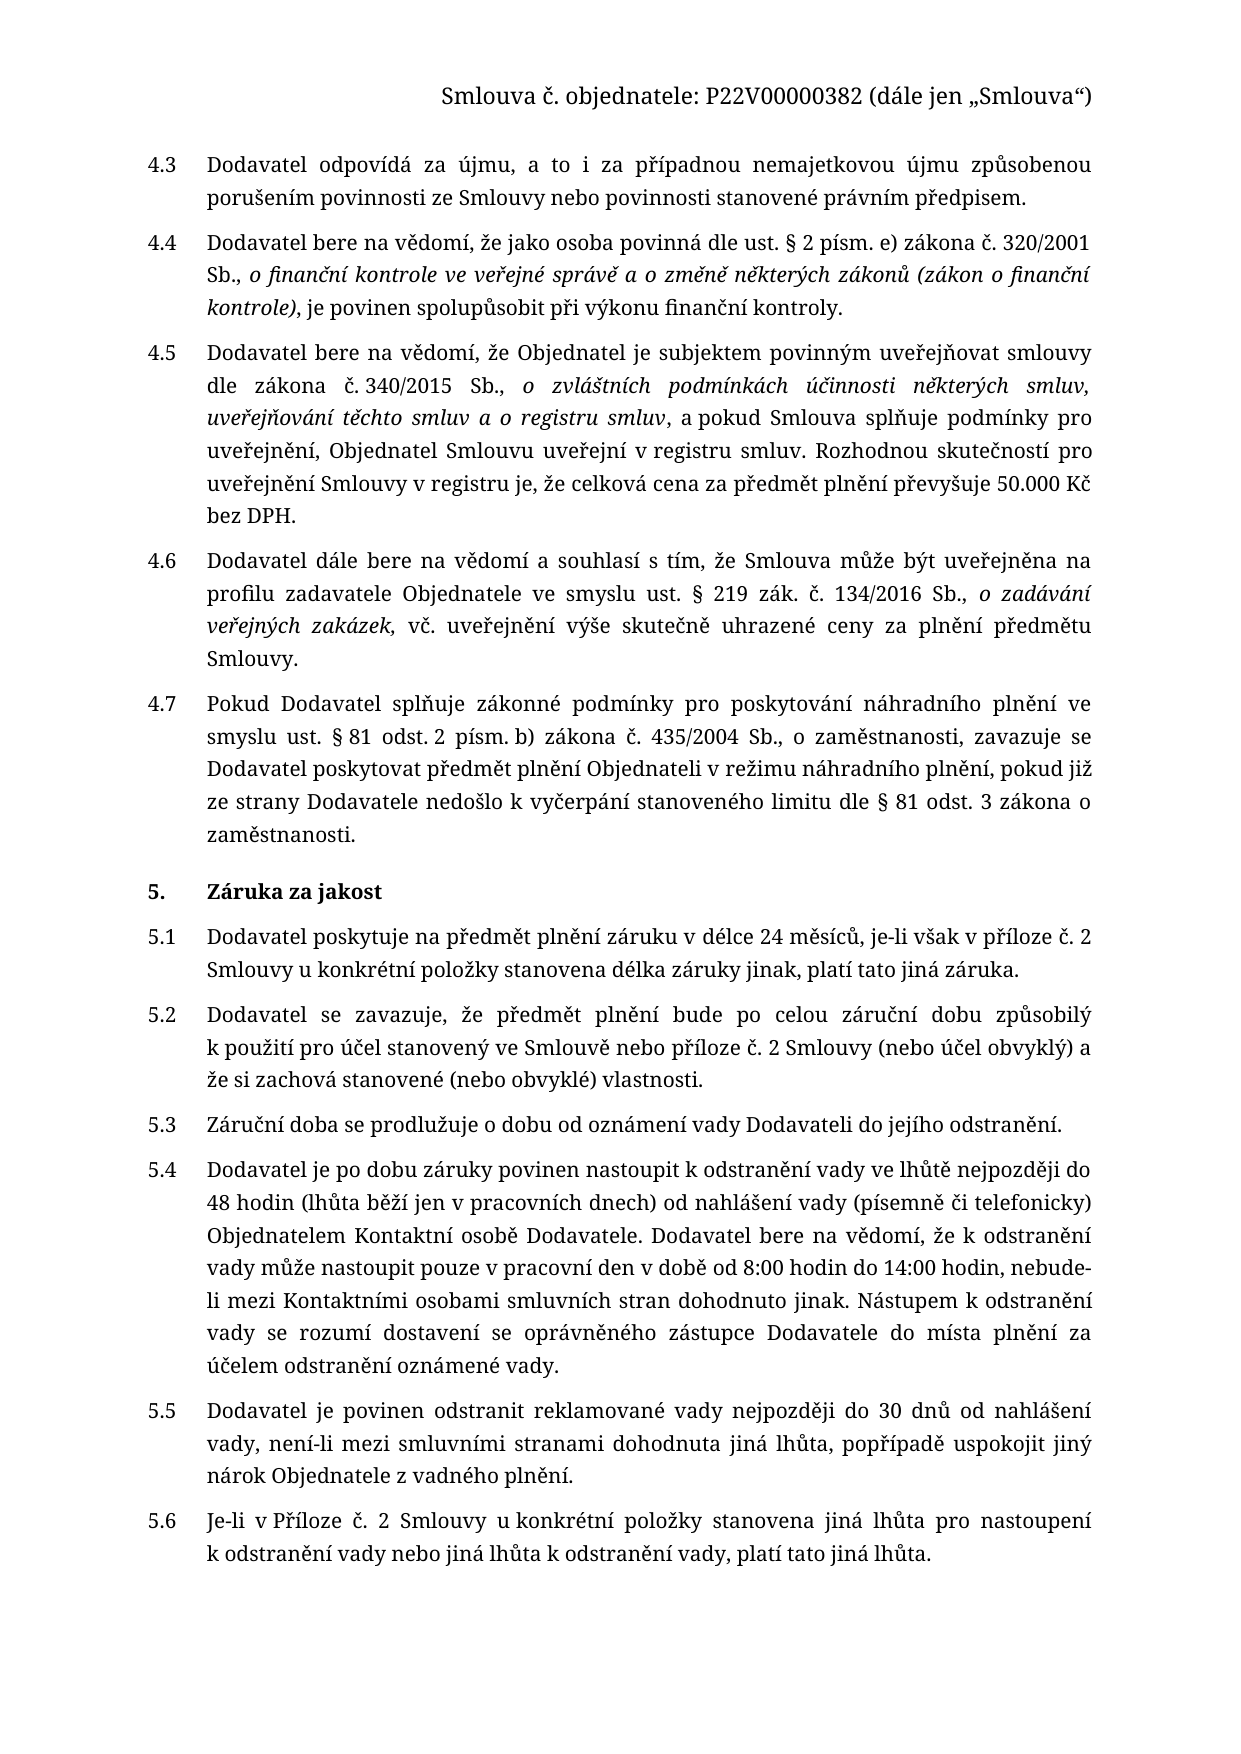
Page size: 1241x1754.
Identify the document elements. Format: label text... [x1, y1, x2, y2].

list Záruční doba se prodlužuje o dobu od oznámení vady Dodavateli do jejího odstranění. [148, 1110, 1093, 1139]
list Dodavatel se zavazuje, že předmět plnění bude po celou záruční dobu způsobilý k použití pro účel stanovený ve Smlouvě nebo příloze č. 2 Smlouvy (nebo účel obvyklý) a že si zachová stanovené (nebo obvyklé) vlastnosti. [148, 1000, 1093, 1094]
list Pokud Dodavatel splňuje zákonné podmínky pro poskytování náhradního plnění ve smyslu ust. § 81 odst. 2 písm. b) zákona č. 435/2004 Sb., o zaměstnanosti, zavazuje se Dodavatel poskytovat předmět plnění Objednateli v režimu náhradního plnění, pokud již ze strany Dodavatele nedošlo k vyčerpání stanoveného limitu dle § 81 odst. 3 zákona o zaměstnanosti. [148, 689, 1093, 848]
list Je-li v Příloze č. 2 Smlouvy u konkrétní položky stanovena jiná lhůta pro nastoupení k odstranění vady nebo jiná lhůta k odstranění vady, platí tato jiná lhůta. [148, 1507, 1093, 1568]
list Dodavatel je povinen odstranit reklamované vady nejpozději do 30 dnů od nahlášení vady, není-li mezi smluvními stranami dohodnuta jiná lhůta, popřípadě uspokojit jiný nárok Objednatele z vadného plnění. [148, 1396, 1093, 1490]
list Dodavatel odpovídá za újmu, a to i za případnou nemajetkovou újmu způsobenou porušením povinnosti ze Smlouvy nebo povinnosti stanovené právním předpisem. [148, 150, 1093, 211]
list Dodavatel bere na vědomí, že Objednatel je subjektem povinným uveřejňovat smlouvy dle zákona č. 340/2015 Sb., o zvláštních podmínkách účinnosti některých smluv, uveřejňování těchto smluv a o registru smluv, a pokud Smlouva splňuje podmínky pro uveřejnění, Objednatel Smlouvu uveřejní v registru smluv. Rozhodnou skutečností pro uveřejnění Smlouvy v registru je, že celková cena za předmět plnění převyšuje 50.000 Kč bez DPH. [148, 338, 1093, 530]
list Záruka za jakost [148, 877, 1093, 906]
list Dodavatel poskytuje na předmět plnění záruku v délce 24 měsíců, je-li však v příloze č. 2 Smlouvy u konkrétní položky stanovena délka záruky jinak, platí tato jiná záruka. [148, 922, 1093, 983]
list Dodavatel je po dobu záruky povinen nastoupit k odstranění vady ve lhůtě nejpozději do 48 hodin (lhůta běží jen v pracovních dnech) od nahlášení vady (písemně či telefonicky) Objednatelem Kontaktní osobě Dodavatele. Dodavatel bere na vědomí, že k odstranění vady může nastoupit pouze v pracovní den v době od 8:00 hodin do 14:00 hodin, nebude-li mezi Kontaktními osobami smluvních stran dohodnuto jinak. Nástupem k odstranění vady se rozumí dostavení se oprávněného zástupce Dodavatele do místa plnění za účelem odstranění oznámené vady. [148, 1156, 1093, 1379]
list Dodavatel dále bere na vědomí a souhlasí s tím, že Smlouva může být uveřejněna na profilu zadavatele Objednatele ve smyslu ust. § 219 zák. č. 134/2016 Sb., o zadávání veřejných zakázek, vč. uveřejnění výše skutečně uhrazené ceny za plnění předmětu Smlouvy. [148, 546, 1093, 673]
list Dodavatel bere na vědomí, že jako osoba povinná dle ust. § 2 písm. e) zákona č. 320/2001 Sb., o finanční kontrole ve veřejné správě a o změně některých zákonů (zákon o finanční kontrole), je povinen spolupůsobit při výkonu finanční kontroly. [148, 228, 1093, 322]
